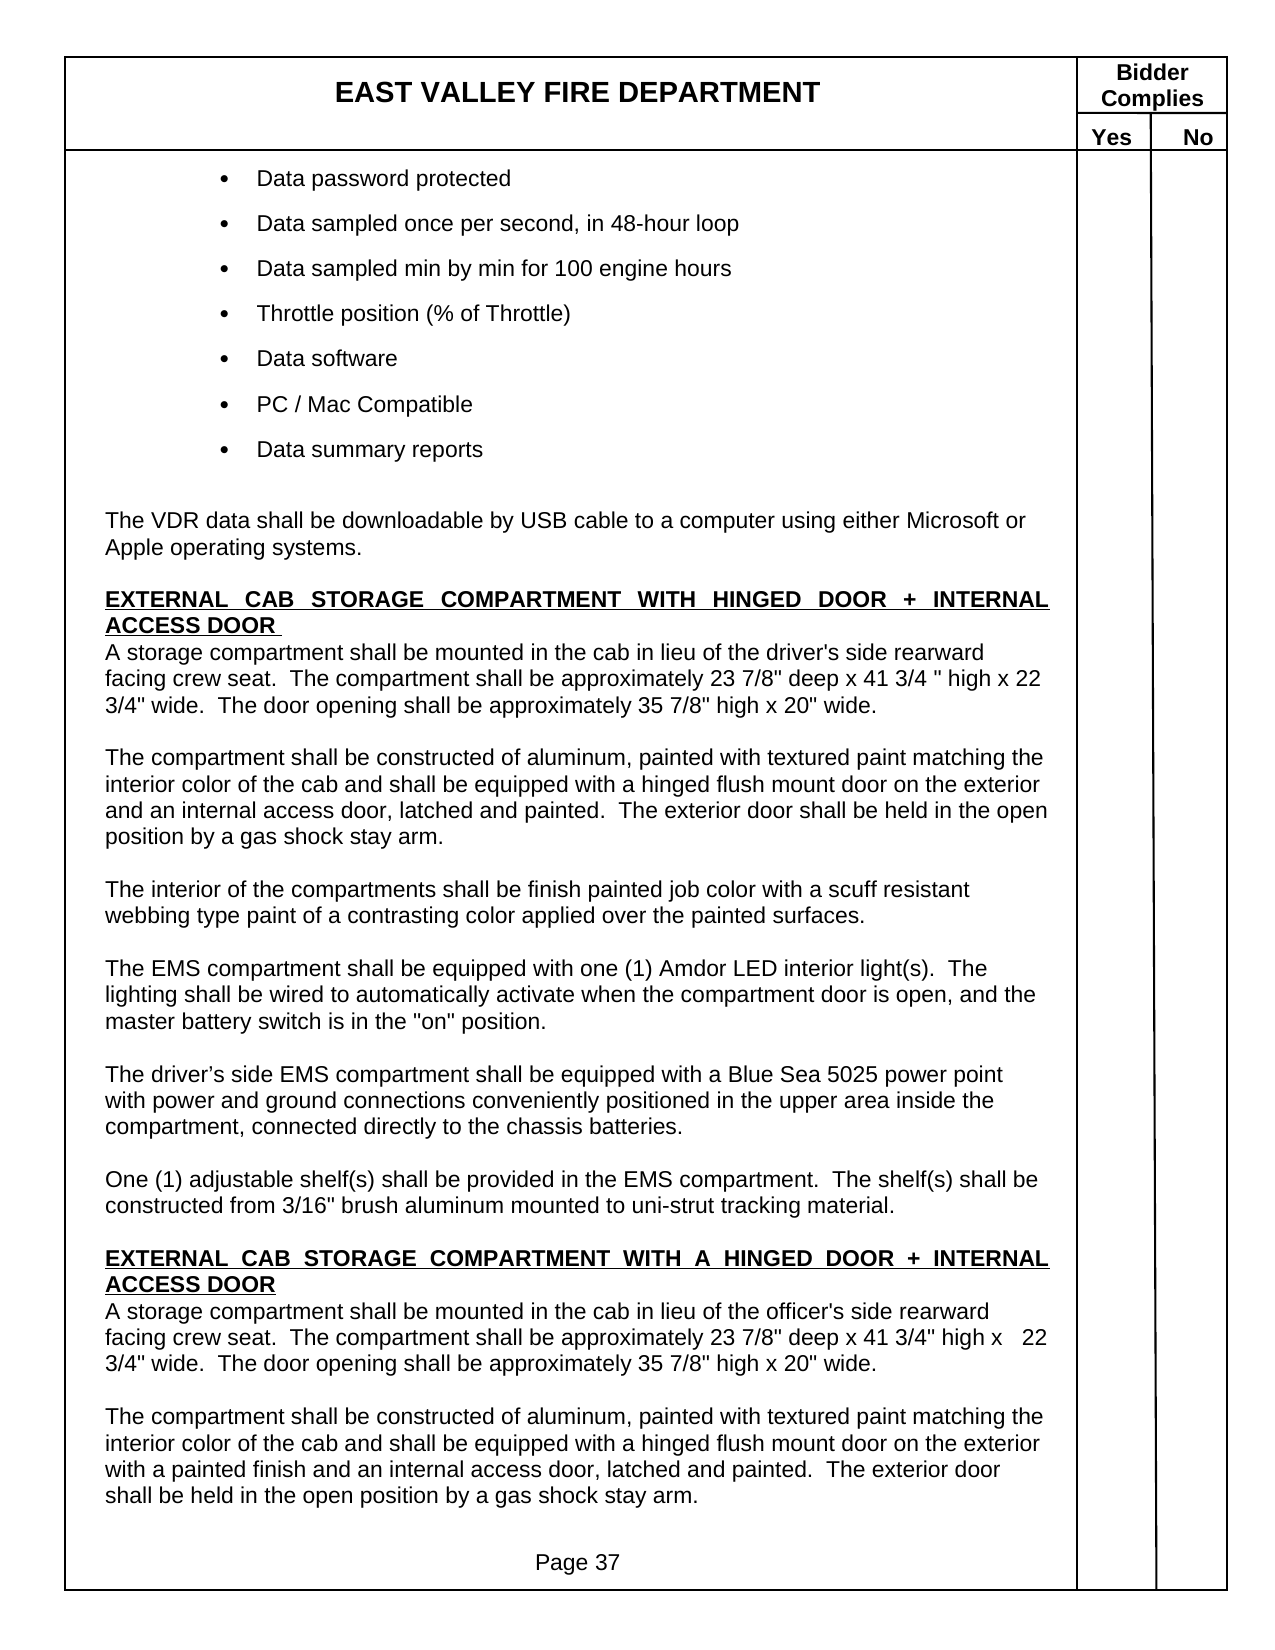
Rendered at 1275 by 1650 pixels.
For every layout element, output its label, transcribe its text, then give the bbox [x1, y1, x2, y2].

subtitle EXTERNAL CAB STORAGE COMPARTMENT WITH A HINGED DOOR + INTERNAL ACCESS DOOR [105, 1269, 1050, 1298]
text The EMS compartment shall be equipped with one (1) Amdor LED interior light(s). The lighting shall be wired to automatically activate when the compartment door is open, and the master battery switch is in the "on" position. [105, 955, 1050, 1034]
subtitle EXTERNAL CAB STORAGE COMPARTMENT WITH A HINGED DOOR + INTERNAL ACCESS DOOR [105, 1245, 1050, 1268]
list Data password protected [221, 165, 1050, 191]
list Throttle position (% of Throttle) [221, 300, 1050, 327]
text The driver’s side EMS compartment shall be equipped with a Blue Sea 5025 power point with power and ground connections conveniently positioned in the upper area inside the compartment, connected directly to the chassis batteries. [105, 1061, 1050, 1139]
text The interior of the compartments shall be finish painted job color with a scuff resistant webbing type paint of a contrasting color applied over the painted surfaces. [105, 876, 1050, 929]
text The VDR data shall be downloadable by USB cable to a computer using either Microsoft or Apple operating systems. [105, 507, 1050, 560]
subtitle EXTERNAL CAB STORAGE COMPARTMENT WITH HINGED DOOR + INTERNAL ACCESS DOOR [105, 610, 1050, 639]
text A storage compartment shall be mounted in the cab in lieu of the officer's side rearward facing crew seat. The compartment shall be approximately 23 7/8" deep x 41 3/4" high x 22 3/4" wide. The door opening shall be approximately 35 7/8" high x 20" wide. [105, 1298, 1050, 1377]
list Data sampled min by min for 100 engine hours [221, 255, 1050, 282]
list Data sampled once per second, in 48-hour loop [221, 210, 1050, 236]
list Data software [221, 345, 1050, 372]
text The compartment shall be constructed of aluminum, painted with textured paint matching the interior color of the cab and shall be equipped with a hinged flush mount door on the exterior and an internal access door, latched and painted. The exterior door shall be held in the open position by a gas shock stay arm. [105, 744, 1050, 850]
subtitle EXTERNAL CAB STORAGE COMPARTMENT WITH HINGED DOOR + INTERNAL ACCESS DOOR [105, 586, 1050, 609]
list Data summary reports [221, 436, 1050, 462]
list PC / Mac Compatible [221, 391, 1050, 417]
text A storage compartment shall be mounted in the cab in lieu of the driver's side rearward facing crew seat. The compartment shall be approximately 23 7/8" deep x 41 3/4 " high x 22 3/4" wide. The door opening shall be approximately 35 7/8" high x 20" wide. [105, 639, 1050, 718]
text The compartment shall be constructed of aluminum, painted with textured paint matching the interior color of the cab and shall be equipped with a hinged flush mount door on the exterior with a painted finish and an internal access door, latched and painted. The exterior door shall be held in the open position by a gas shock stay arm. [105, 1403, 1050, 1508]
